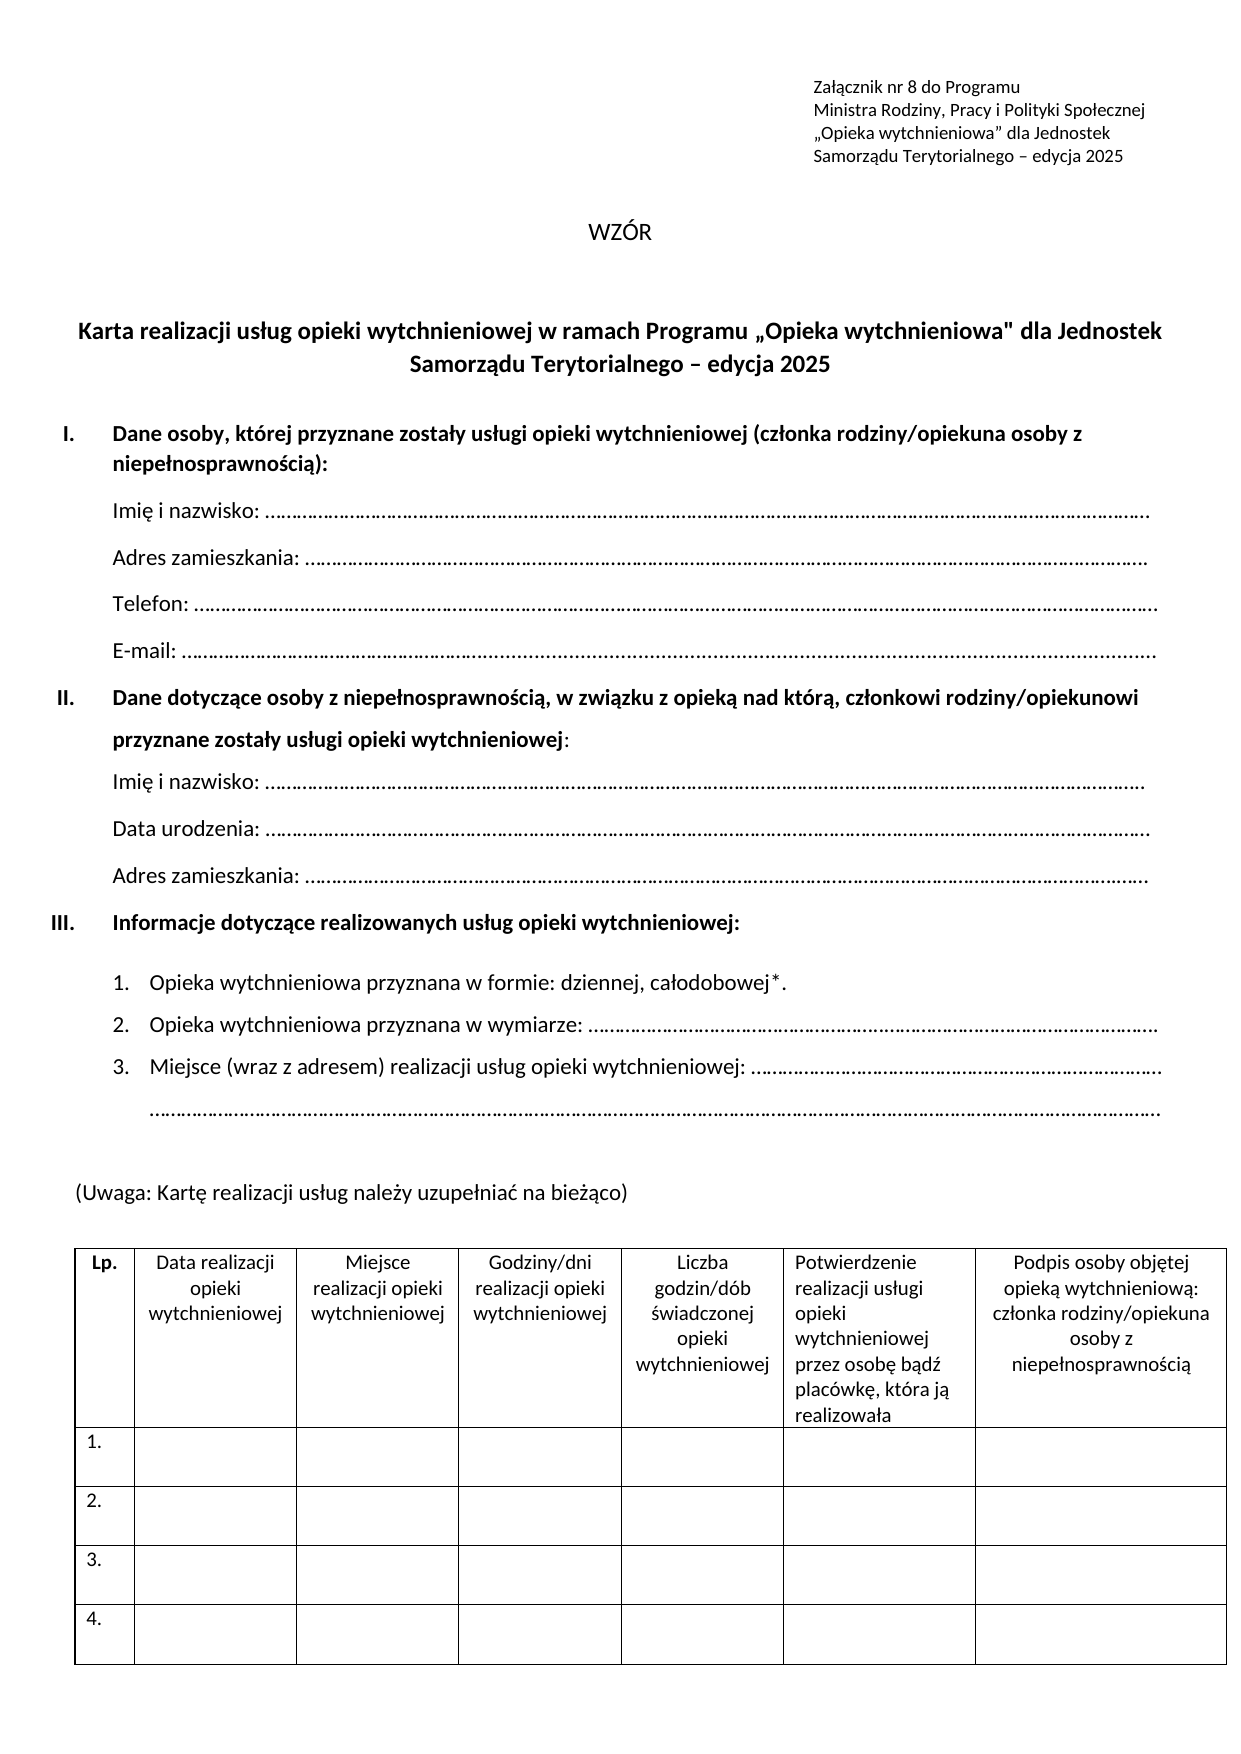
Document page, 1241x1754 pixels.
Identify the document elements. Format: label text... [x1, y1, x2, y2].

table_cell [135, 1546, 296, 1604]
table_cell [976, 1428, 1226, 1486]
table_cell [135, 1428, 296, 1486]
text Załącznik nr 8 do Programu [813, 75, 1165, 98]
text Imię i nazwisko: ………………………………………………………………………………………………………………………………………………….. [112, 767, 1165, 795]
table_cell [135, 1605, 296, 1663]
table_cell [622, 1605, 783, 1663]
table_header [976, 1249, 1226, 1427]
text Imię i nazwisko: …………………………………………………………………………………………………………………………………………………… [112, 496, 1165, 524]
table_cell [459, 1428, 621, 1486]
table_cell [459, 1546, 621, 1604]
list Dane osoby, której przyznane zostały usługi opieki wytchnieniowej (członka rodziny/opiekuna osoby z niepełnosprawnością): [75, 419, 1165, 477]
list (Uwaga: Kartę realizacji usług należy uzupełniać na bieżąco) [75, 1178, 1165, 1206]
table_cell [784, 1605, 975, 1663]
list Informacje dotyczące realizowanych usług opieki wytchnieniowej: [75, 908, 1165, 936]
table_header Lp. [76, 1249, 134, 1427]
table_cell [976, 1546, 1226, 1604]
text Telefon: ………………………………………………………………………………………………………………………………………………………………… [112, 589, 1165, 618]
table_cell [297, 1605, 458, 1663]
list ………………………………………………………………………………………………………………………………………………………………………… [149, 1094, 1165, 1122]
table_cell [459, 1605, 621, 1663]
table_cell 3. [76, 1546, 134, 1604]
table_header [459, 1249, 621, 1427]
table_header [622, 1249, 783, 1427]
table_cell [784, 1487, 975, 1545]
text Ministra Rodziny, Pracy i Polityki Społecznej [813, 98, 1165, 121]
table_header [297, 1249, 458, 1427]
table_cell [622, 1546, 783, 1604]
table_cell [784, 1428, 975, 1486]
text „Opieka wytchnieniowa” dla Jednostek Samorządu Terytorialnego – edycja 2025 [813, 121, 1165, 167]
table_cell [622, 1428, 783, 1486]
table_cell [297, 1546, 458, 1604]
table_cell [622, 1487, 783, 1545]
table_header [784, 1249, 975, 1427]
list Opieka wytchnieniowa przyznana w formie: dziennej, całodobowej*. [112, 968, 1165, 996]
table_cell 4. [76, 1605, 134, 1663]
table_cell 2. [76, 1487, 134, 1545]
text WZÓR [75, 216, 1165, 247]
table_cell [976, 1605, 1226, 1663]
table_cell [976, 1487, 1226, 1545]
table_cell 1. [76, 1428, 134, 1486]
text Data urodzenia: …………………………………………………………………………………………………………………………………………………… [112, 814, 1165, 842]
table_cell [135, 1487, 296, 1545]
table_header Data realizacji opieki wytchnieniowej [135, 1249, 296, 1427]
table_cell [297, 1428, 458, 1486]
list Miejsce (wraz z adresem) realizacji usług opieki wytchnieniowej: …………………………………………………………………… [112, 1052, 1165, 1080]
text Karta realizacji usług opieki wytchnieniowej w ramach Programu „Opieka wytchnieniowa" dla Jednostek Samorządu Terytorialnego – edycja 2025 [75, 315, 1165, 379]
text Adres zamieszkania: ……………………………………………………………………………………………………………………………………………. [112, 543, 1165, 571]
table_cell [784, 1546, 975, 1604]
table_cell [297, 1487, 458, 1545]
text Adres zamieszkania: ……………………………………………………………………………………………………………………………………….…… [112, 861, 1165, 889]
table_cell [459, 1487, 621, 1545]
text E-mail: …………………………………………………..................................................................................................................... [112, 636, 1165, 664]
list Dane dotyczące osoby z niepełnosprawnością, w związku z opieką nad którą, członkowi rodziny/opiekunowi przyznane zostały usługi opieki wytchnieniowej: [75, 683, 1165, 753]
list Opieka wytchnieniowa przyznana w wymiarze: ………………………………………………..……………………………………………. [112, 1010, 1165, 1038]
